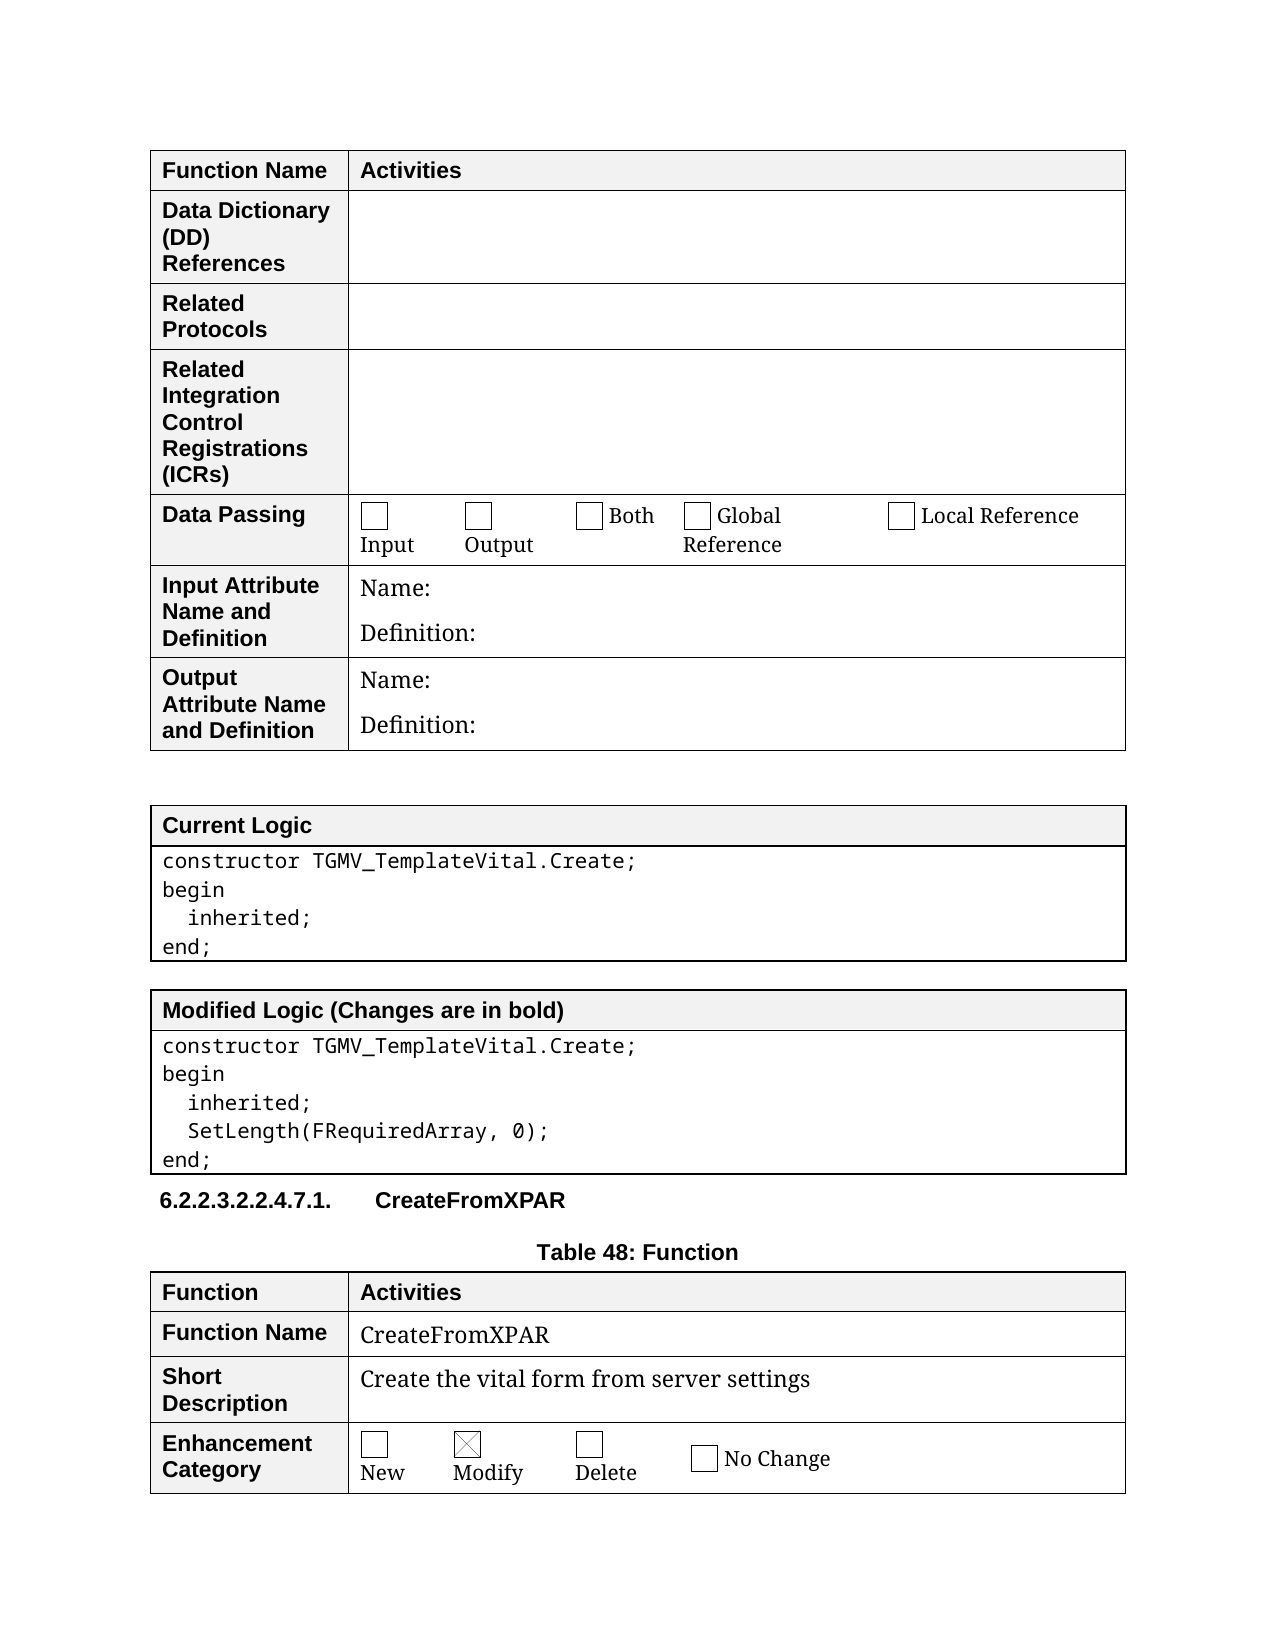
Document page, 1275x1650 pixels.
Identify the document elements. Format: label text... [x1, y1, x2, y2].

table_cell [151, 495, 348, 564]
text Table 48: Function [150, 1239, 1125, 1265]
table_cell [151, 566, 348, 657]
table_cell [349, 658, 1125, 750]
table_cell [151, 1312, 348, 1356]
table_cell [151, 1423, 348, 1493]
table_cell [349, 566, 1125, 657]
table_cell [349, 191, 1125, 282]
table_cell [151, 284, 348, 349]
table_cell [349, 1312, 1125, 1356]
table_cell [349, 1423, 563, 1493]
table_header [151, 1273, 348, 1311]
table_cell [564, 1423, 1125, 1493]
subtitle CreateFromXPAR [159, 1187, 1125, 1214]
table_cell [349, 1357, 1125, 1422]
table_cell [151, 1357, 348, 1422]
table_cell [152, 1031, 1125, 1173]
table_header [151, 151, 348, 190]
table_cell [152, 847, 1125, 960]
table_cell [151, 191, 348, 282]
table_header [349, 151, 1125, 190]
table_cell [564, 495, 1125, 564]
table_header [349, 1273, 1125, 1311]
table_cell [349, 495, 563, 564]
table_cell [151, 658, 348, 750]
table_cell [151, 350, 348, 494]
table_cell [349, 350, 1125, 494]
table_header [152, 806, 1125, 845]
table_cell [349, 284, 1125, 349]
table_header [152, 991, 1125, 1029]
